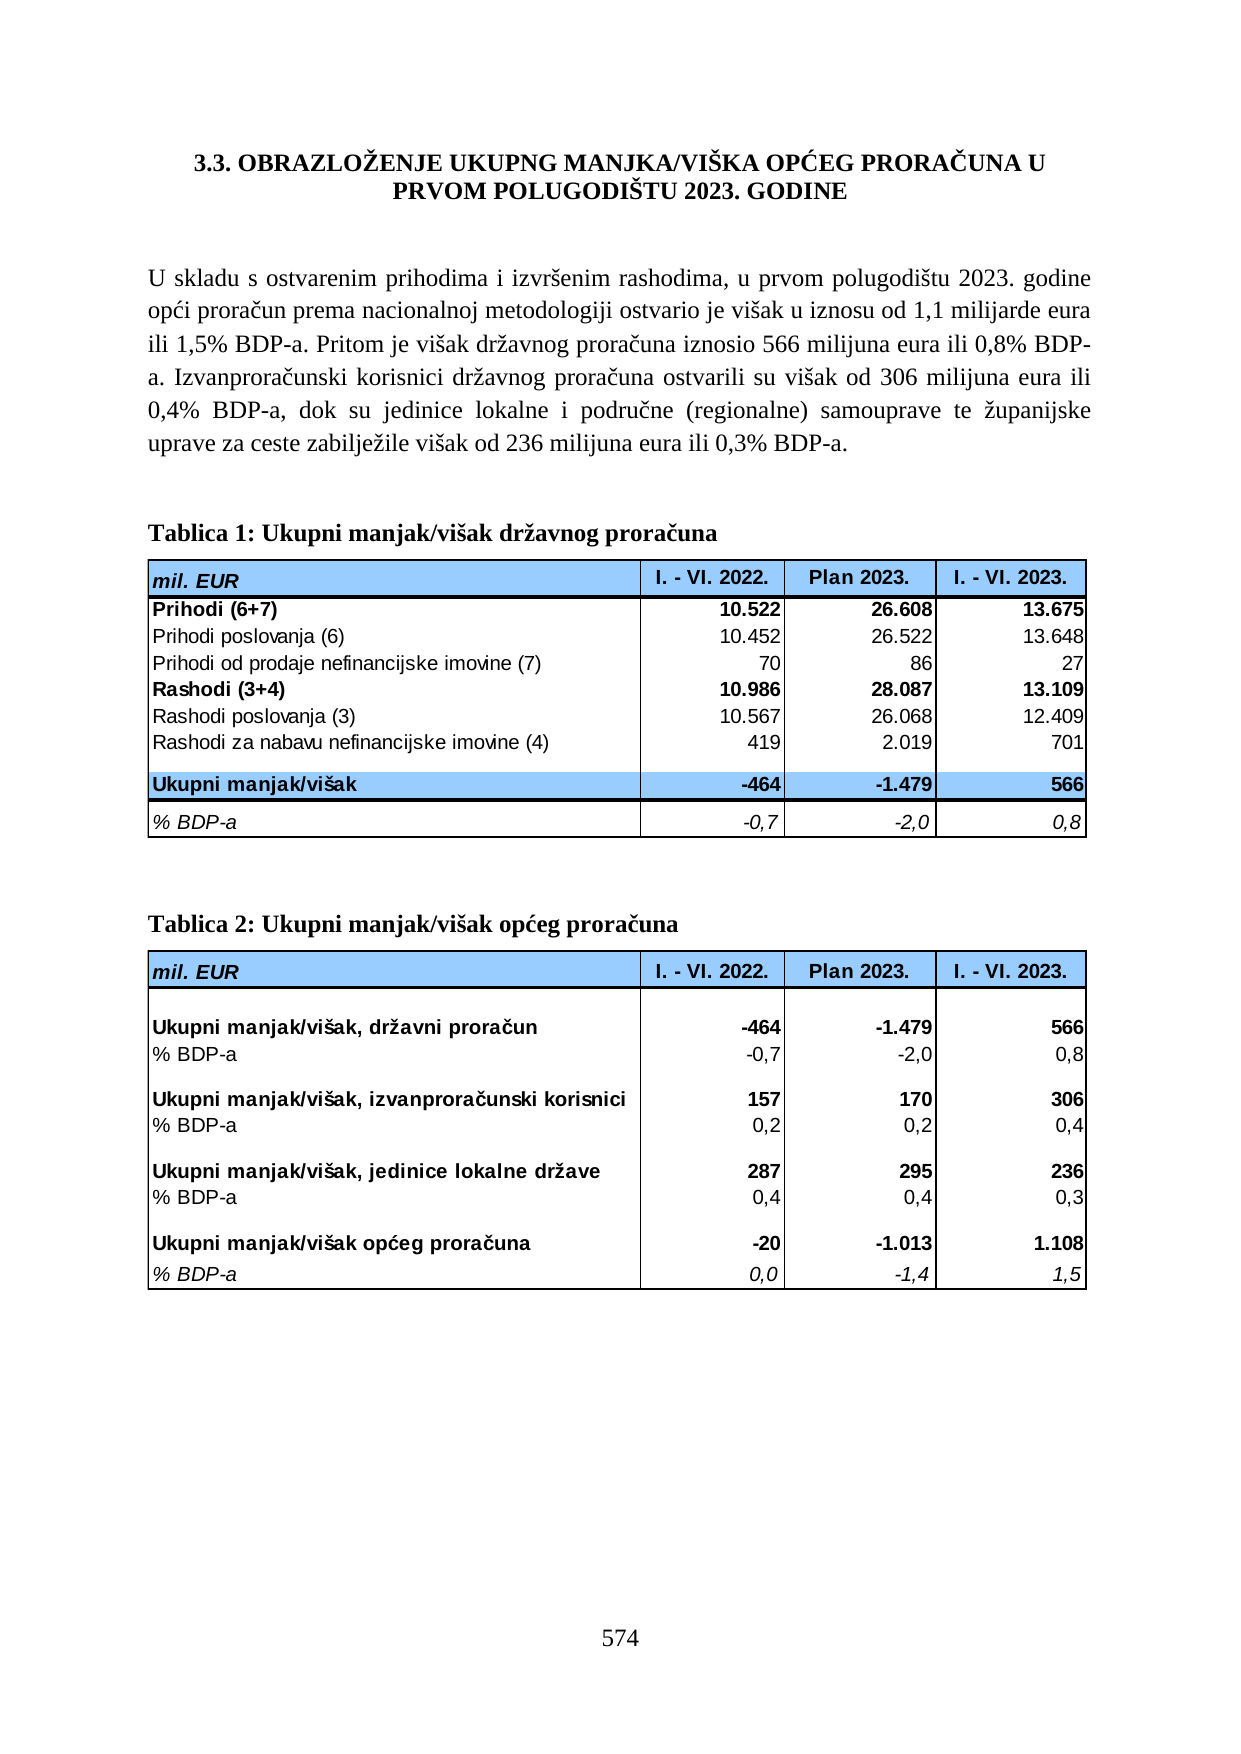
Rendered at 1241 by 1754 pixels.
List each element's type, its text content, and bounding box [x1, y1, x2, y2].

text U skladu s ostvarenim prihodima i izvršenim rashodima, u prvom polugodištu 2023. godine opći proračun prema nacionalnoj metodologiji ostvario je višak u iznosu od 1,1 milijarde eura ili 1,5% BDP-a. Pritom je višak državnog proračuna iznosio 566 milijuna eura ili 0,8% BDP-a. Izvanproračunski korisnici državnog proračuna ostvarili su višak od 306 milijuna eura ili 0,4% BDP-a, dok su jedinice lokalne i područne (regionalne) samouprave te županijske uprave za ceste zabilježile višak od 236 milijuna eura ili 0,3% BDP-a. [148, 263, 1093, 456]
text Tablica 1: Ukupni manjak/višak državnog proračuna [148, 518, 1093, 547]
text Tablica 2: Ukupni manjak/višak općeg proračuna [148, 909, 1093, 938]
text 3.3. OBRAZLOŽENJE UKUPNG MANJKA/VIŠKA OPĆEG PRORAČUNA U PRVOM POLUGODIŠTU 2023. GODINE [148, 148, 1093, 205]
